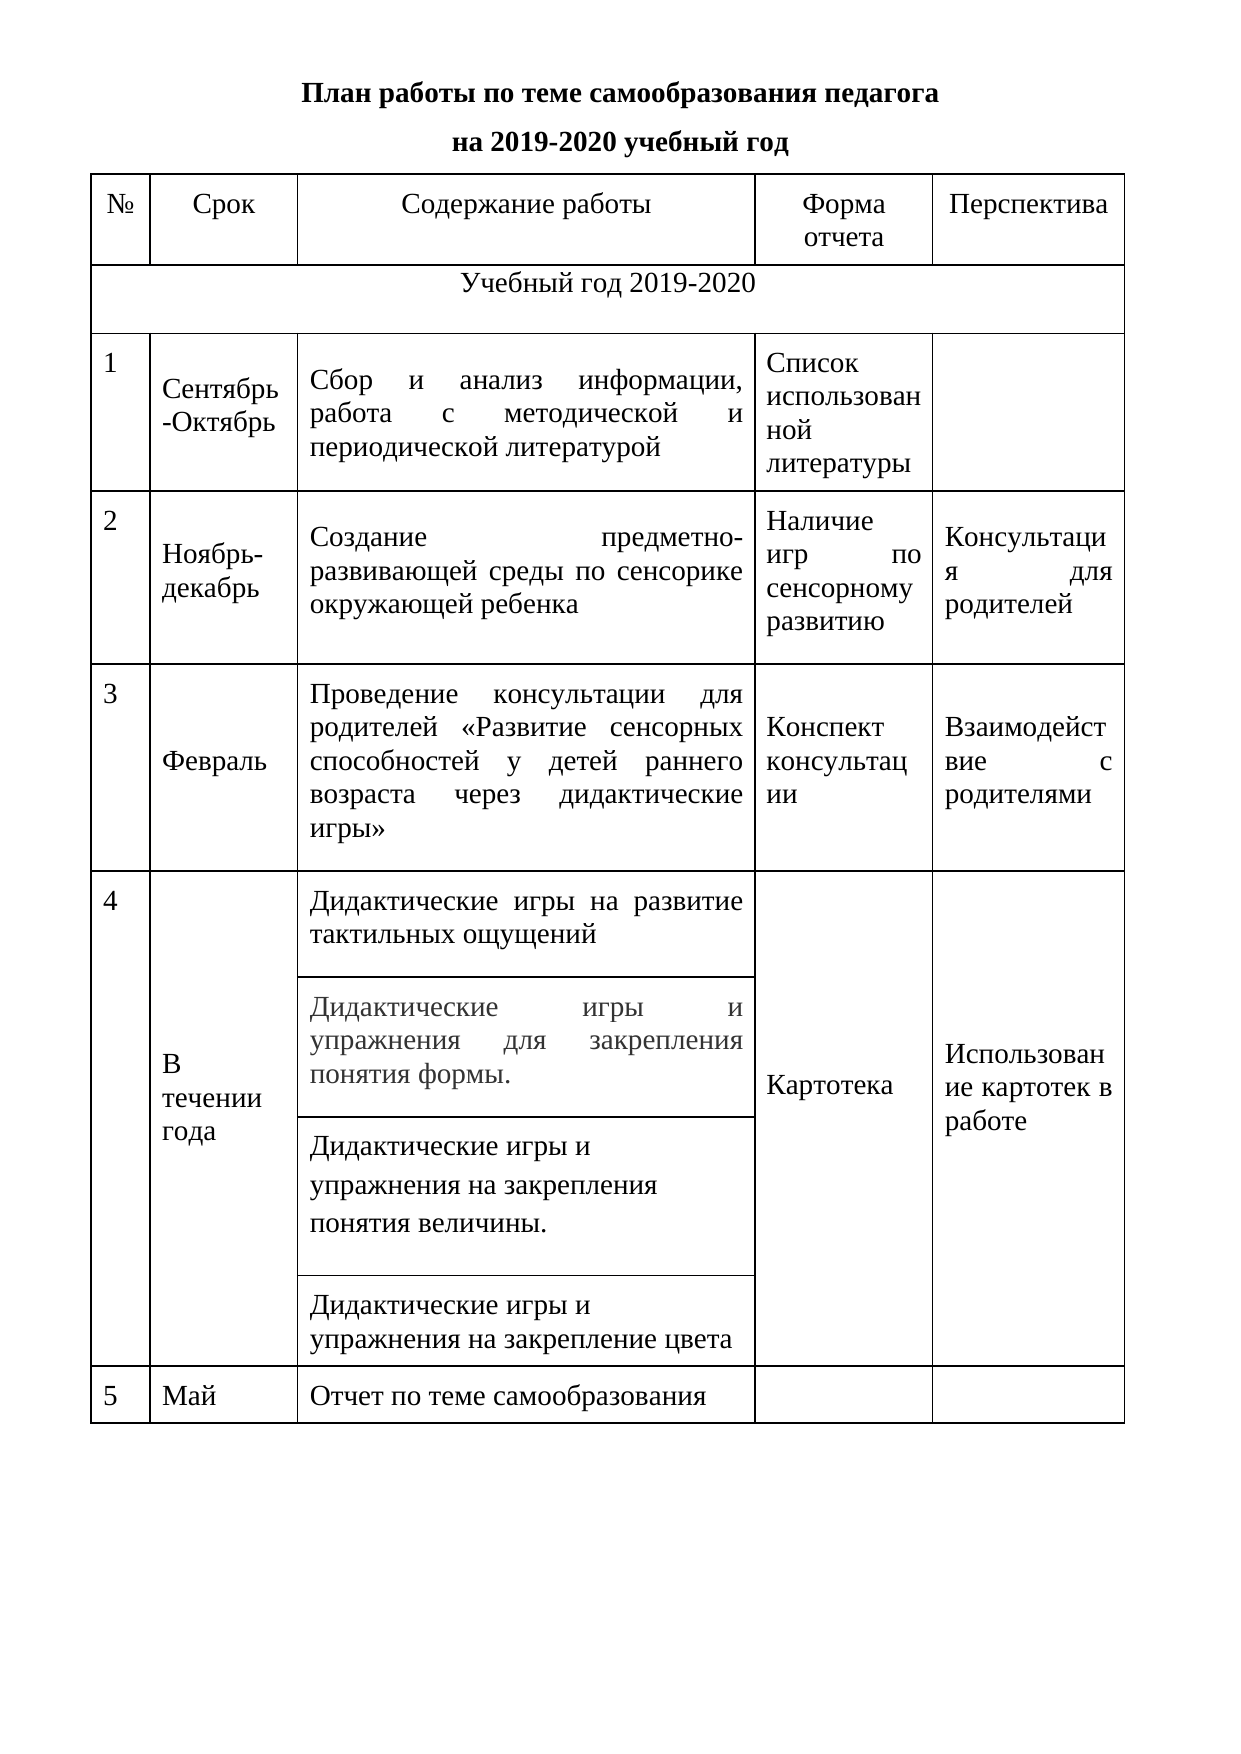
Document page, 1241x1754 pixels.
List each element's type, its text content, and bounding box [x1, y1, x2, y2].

table_cell Дидактические игры и упражнения для закрепления понятия формы. [298, 978, 754, 1116]
table_header Содержание работы [298, 175, 754, 264]
text План работы по теме самообразования педагога [75, 75, 1165, 108]
table_header Срок [151, 175, 297, 264]
table_header Перспектива [933, 175, 1124, 264]
table_cell Сбор и анализ информации, работа с методической и периодической литературой [298, 334, 754, 490]
table_cell Май [151, 1367, 297, 1422]
table_cell Отчет по теме самообразования [298, 1367, 754, 1422]
table_cell Дидактические игры на развитие тактильных ощущений [298, 872, 754, 976]
table_cell [933, 334, 1124, 490]
table_header № [92, 175, 149, 264]
table_cell 3 [92, 665, 149, 870]
table_cell Список использованной литературы [756, 334, 932, 490]
table_header Форма отчета [756, 175, 932, 264]
table_cell Сентябрь-Октябрь [151, 334, 297, 490]
table_cell Конспект консультации [756, 665, 932, 870]
table_cell Использование картотек в работе [933, 872, 1124, 1365]
table_cell Консультация для родителей [933, 492, 1124, 663]
table_cell 1 [92, 334, 149, 490]
table_cell [756, 1367, 932, 1422]
table_cell [933, 1367, 1124, 1422]
text на 2019-2020 учебный год [75, 124, 1165, 158]
table_cell Учебный год 2019-2020 [92, 266, 1124, 332]
table_cell Дидактические игры и упражнения на закрепление цвета [298, 1276, 754, 1365]
table_cell Февраль [151, 665, 297, 870]
table_cell 4 [92, 872, 149, 1365]
table_cell Картотека [756, 872, 932, 1365]
table_cell Ноябрь-декабрь [151, 492, 297, 663]
table_cell 5 [92, 1367, 149, 1422]
table_cell Наличие игр по сенсорному развитию [756, 492, 932, 663]
table_cell Дидактические игры и упражнения на закрепления понятия величины. [298, 1118, 754, 1275]
table_cell 2 [92, 492, 149, 663]
table_cell В течении года [151, 872, 297, 1365]
table_cell Создание предметно-развивающей среды по сенсорике окружающей ребенка [298, 492, 754, 663]
table_cell Взаимодействие с родителями [933, 665, 1124, 870]
table_cell Проведение консультации для родителей «Развитие сенсорных способностей у детей раннего возраста через дидактические игры» [298, 665, 754, 870]
